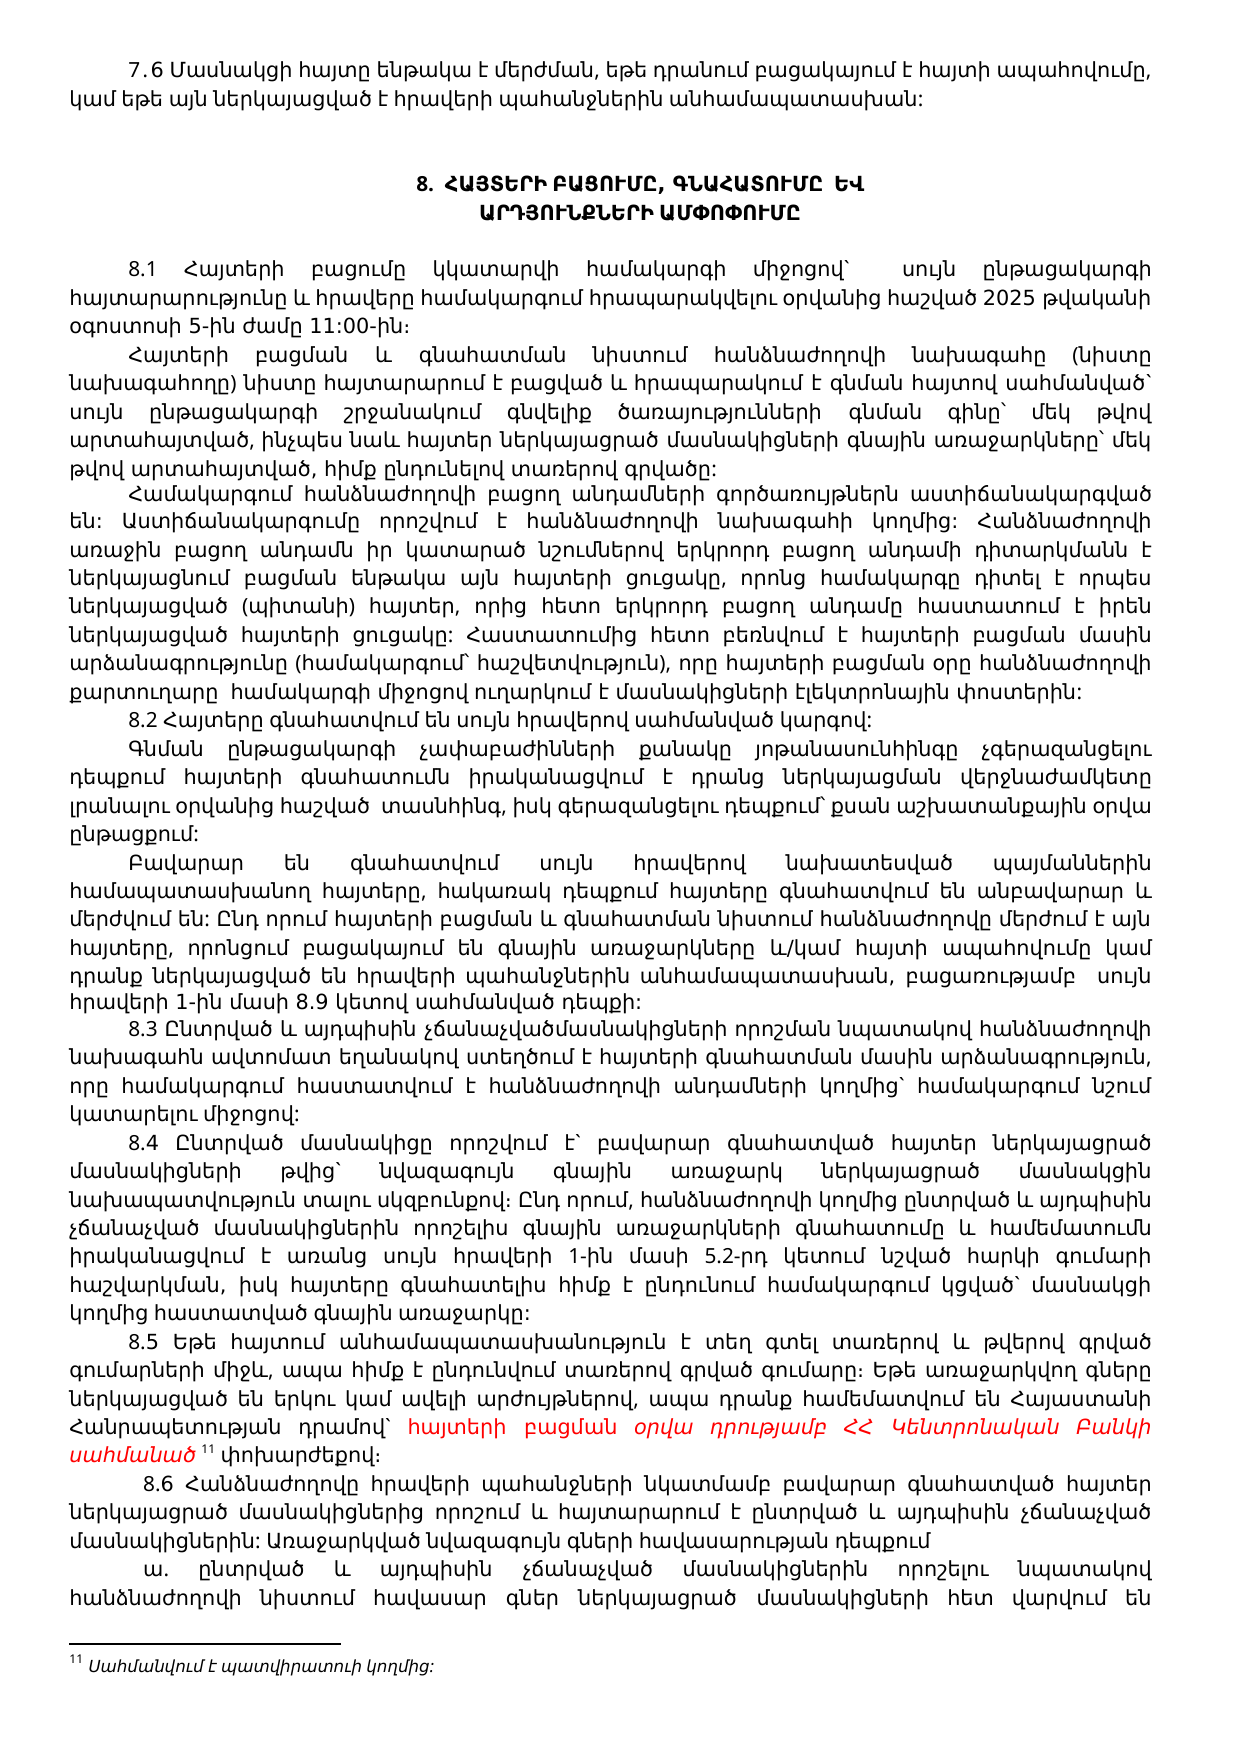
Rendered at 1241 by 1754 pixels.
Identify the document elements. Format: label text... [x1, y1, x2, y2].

text 8.4 Ընտրված մասնակիցը որոշվում է` բավարար գնահատված հայտեր ներկայացրած մասնակիցների թվից` նվազագույն գնային առաջարկ ներկայացրած մասնակցին նախապատվություն տալու սկզբունքով։ Ընդ որում, հանձնաժողովի կողմից ընտրված և այդպիսին չճանաչված մասնակիցներին որոշելիս գնային առաջարկների գնահատումը և համեմատումն իրականացվում է առանց սույն հրավերի 1-ին մասի 5.2-րդ կետում նշված հարկի գումարի հաշվարկման, իսկ հայտերը գնահատելիս հիմք է ընդունում համակարգում կցված` մասնակցի կողմից հաստատված գնային առաջարկը: [69, 1128, 1152, 1327]
text Գնման ընթացակարգի չափաբաժինների քանակը յոթանասունհինգը չգերազանցելու դեպքում հայտերի գնահատումն իրականացվում է դրանց ներկայացման վերջնաժամկետը լրանալու օրվանից հաշված տասնհինգ, իսկ գերազանցելու դեպքում՝ քսան աշխատանքային օրվա ընթացքում: [69, 734, 1152, 848]
text 8.2 Հայտերը գնահատվում են սույն հրավերով սահմանված կարգով: [69, 705, 1152, 734]
text 8.6 Հանձնաժողովը հրավերի պահանջների նկատմամբ բավարար գնահատված հայտեր ներկայացրած մասնակիցներից որոշում և հայտարարում է ընտրված և այդպիսին չճանաչված մասնակիցներին: Առաջարկված նվազագույն գների հավասարության դեպքում [69, 1469, 1152, 1554]
text 8.3 Ընտրված և այդպիսին չճանաչվածմասնակիցների որոշման նպատակով հանձնաժողովի նախագահն ավտոմատ եղանակով ստեղծում է հայտերի գնահատման մասին արձանագրություն, որը համակարգում հաստատվում է հանձնաժողովի անդամների կողմից` համակարգում նշում կատարելու միջոցով: [69, 1014, 1152, 1128]
text 8.1 Հայտերի բացումը կկատարվի համակարգի միջոցով` սույն ընթացակարգի հայտարարությունը և հրավերը համակարգում հրապարակվելու օրվանից հաշված 2025 թվականի օգոստոսի 5-ին ժամը 11:00-ին։ [69, 254, 1152, 340]
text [69, 1554, 1152, 1611]
text Հայտերի բացման և գնահատման նիստում հանձնաժողովի նախագահը (նիստը նախագահողը) նիստը հայտարարում է բացված և հրապարակում է գնման հայտով սահմանված` սույն ընթացակարգի շրջանակում գնվելիք ծառայությունների գնման գինը՝ մեկ թվով արտահայտված, ինչպես նաև հայտեր ներկայացրած մասնակիցների գնային առաջարկները՝ մեկ թվով արտահայտված, հիմք ընդունելով տառերով գրվածը: [69, 340, 1152, 482]
text 7․6 Մասնակցի հայտը ենթակա է մերժման, եթե դրանում բացակայում է հայտի ապահովումը, կամ եթե այն ներկայացված է հրավերի պահանջներին անհամապատասխան: [69, 56, 1152, 112]
text Բավարար են գնահատվում սույն հրավերով նախատեսված պայմաններին համապատասխանող հայտերը, հակառակ դեպքում հայտերը գնահատվում են անբավարար և մերժվում են: Ընդ որում հայտերի բացման և գնահատման նիստում հանձնաժողովը մերժում է այն հայտերը, որոնցում բացակայում են գնային առաջարկները և/կամ հայտի ապահովումը կամ դրանք ներկայացված են հրավերի պահանջներին անհամապատասխան, բացառությամբ սույն հրավերի 1-ին մասի 8.9 կետով սահմանված դեպքի: [69, 848, 1152, 1014]
text 8. ՀԱՅՏԵՐԻ ԲԱՑՈՒՄԸ, ԳՆԱՀԱՏՈՒՄԸ ԵՎ [69, 169, 1152, 198]
text 8.5 Եթե հայտում անհամապատասխանություն է տեղ գտել տառերով և թվերով գրված գումարների միջև, ապա հիմք է ընդունվում տառերով գրված գումարը։ Եթե առաջարկվող գները ներկայացված են երկու կամ ավելի արժույթներով, ապա դրանք համեմատվում են Հայաստանի Հանրապետության դրամով` հայտերի բացման օրվա դրությամբ ՀՀ Կենտրոնական Բանկի սահմանած փոխարժեքով։ [69, 1327, 1152, 1469]
text Համակարգում հանձնաժողովի բացող անդամների գործառույթներն աստիճանակարգված են: Աստիճանակարգումը որոշվում է հանձնաժողովի նախագահի կողմից: Հանձնաժողովի առաջին բացող անդամն իր կատարած նշումներով երկրորդ բացող անդամի դիտարկմանն է ներկայացնում բացման ենթակա այն հայտերի ցուցակը, որոնց համակարգը դիտել է որպես ներկայացված (պիտանի) հայտեր, որից հետո երկրորդ բացող անդամը հաստատում է իրեն ներկայացված հայտերի ցուցակը: Հաստատումից հետո բեռնվում է հայտերի բացման մասին արձանագրությունը (համակարգում՝ հաշվետվություն), որը հայտերի բացման օրը հանձնաժողովի քարտուղարը համակարգի միջոցով ուղարկում է մասնակիցների էլեկտրոնային փոստերին: [69, 482, 1152, 705]
text ԱՐԴՅՈՒՆՔՆԵՐԻ ԱՄՓՈՓՈՒՄԸ [69, 198, 1152, 226]
